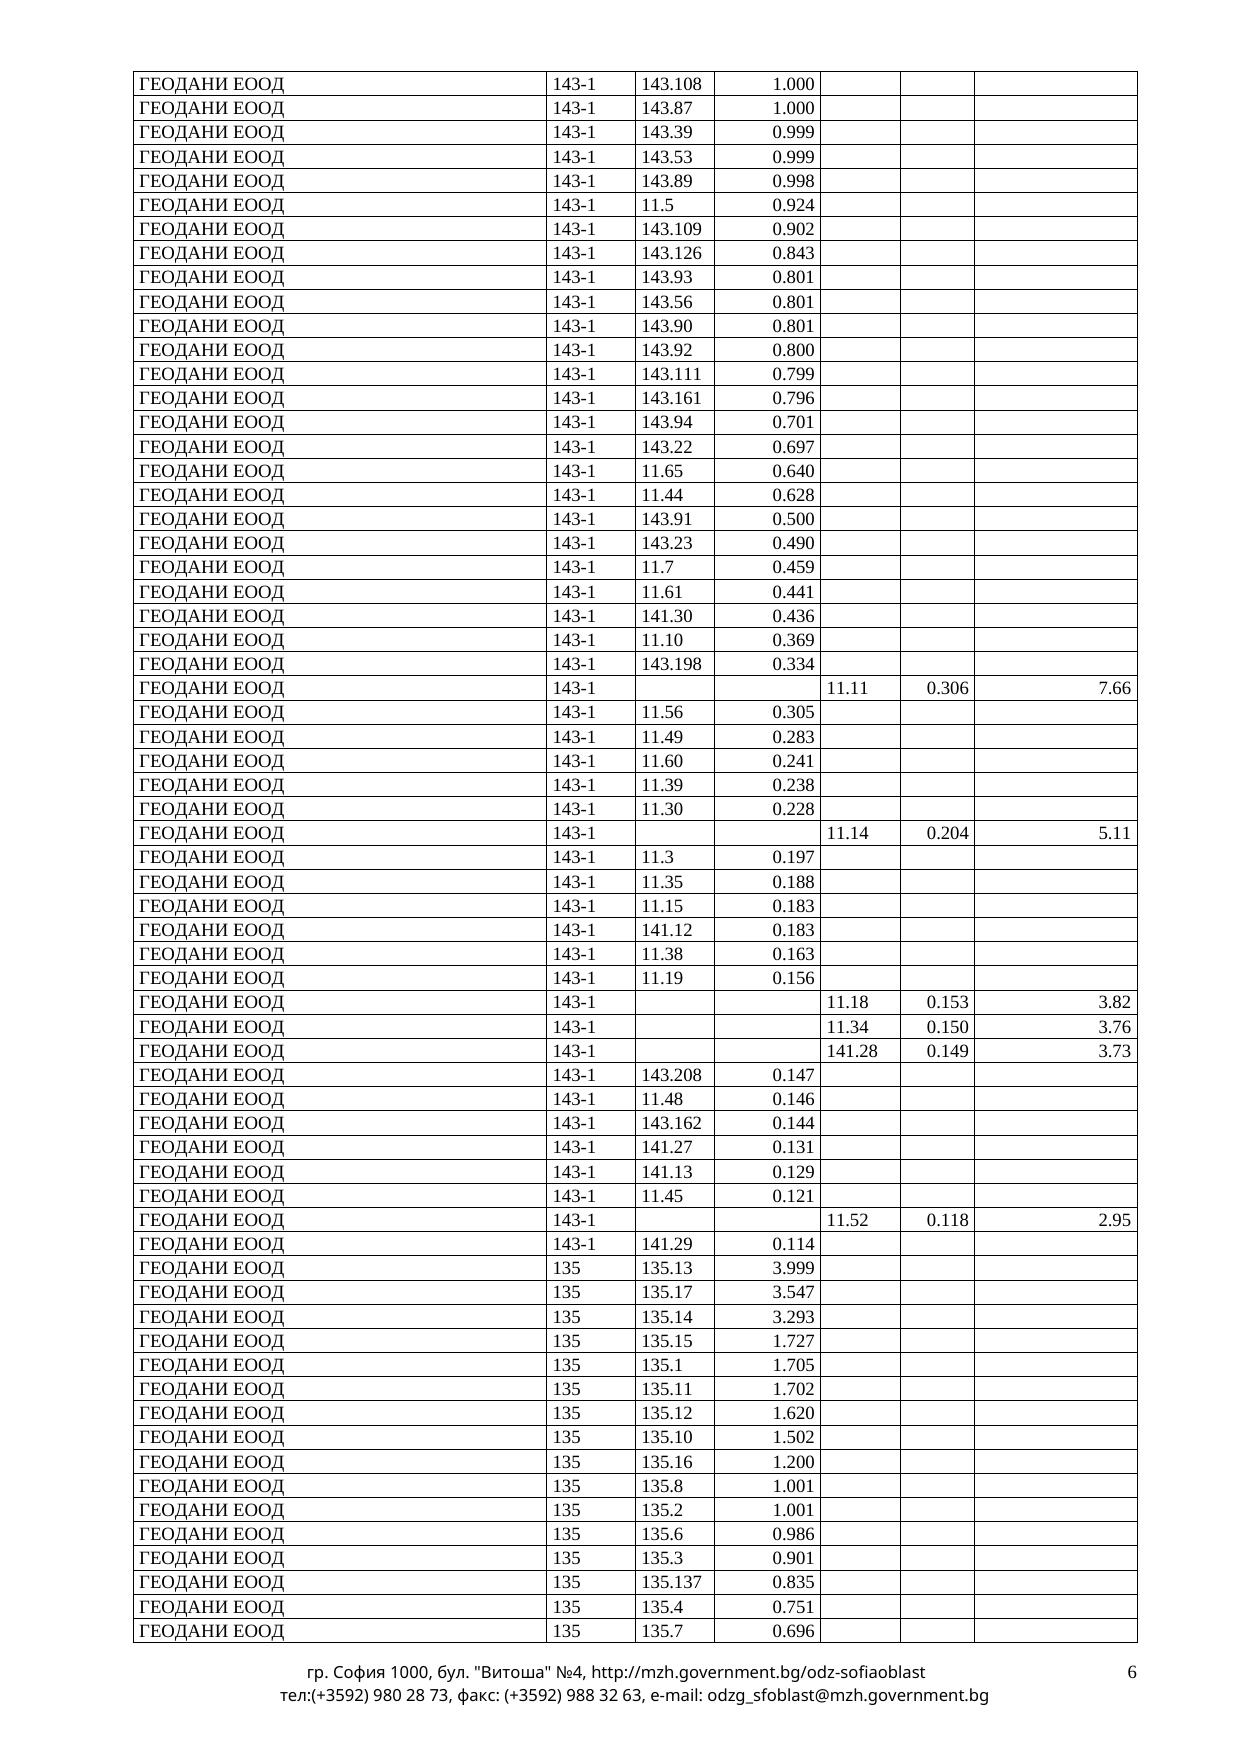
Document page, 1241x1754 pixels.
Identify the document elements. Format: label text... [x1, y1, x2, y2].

table_cell [975, 942, 1137, 965]
table_cell 0.800 [715, 338, 820, 361]
table_cell [975, 1522, 1137, 1545]
table_cell 11.15 [636, 894, 714, 917]
table_cell 135.14 [636, 1305, 714, 1328]
table_cell ГЕОДАНИ ЕООД [134, 1522, 546, 1545]
table_cell [901, 362, 974, 385]
table_cell 0.283 [715, 725, 820, 748]
table_cell [975, 1281, 1137, 1304]
table_cell [901, 193, 974, 216]
table_cell [975, 435, 1137, 458]
table_cell [901, 338, 974, 361]
table_cell 143-1 [547, 846, 635, 869]
table_cell [821, 338, 900, 361]
table_cell 143-1 [547, 217, 635, 240]
table_cell [901, 1232, 974, 1255]
table_cell ГЕОДАНИ ЕООД [134, 1474, 546, 1497]
table_cell 0.901 [715, 1546, 820, 1569]
table_cell 143-1 [547, 483, 635, 506]
table_cell 11.44 [636, 483, 714, 506]
table_cell 143.39 [636, 121, 714, 144]
table_cell [975, 628, 1137, 651]
table_cell ГЕОДАНИ ЕООД [134, 1087, 546, 1110]
table_cell 143.90 [636, 314, 714, 337]
table_cell [975, 362, 1137, 385]
table_cell [975, 169, 1137, 192]
table_cell [975, 459, 1137, 482]
table_cell 143.91 [636, 507, 714, 530]
table_cell 143.56 [636, 290, 714, 313]
table_cell [821, 217, 900, 240]
table_cell 135 [547, 1377, 635, 1400]
table_cell 11.48 [636, 1087, 714, 1110]
table_cell 3.76 [975, 1015, 1137, 1038]
table_cell [975, 1474, 1137, 1497]
table_cell [821, 870, 900, 893]
table_cell [715, 1039, 820, 1062]
table_cell 143-1 [547, 821, 635, 844]
table_cell 0.986 [715, 1522, 820, 1545]
table_cell ГЕОДАНИ ЕООД [134, 676, 546, 699]
table_cell 143-1 [547, 266, 635, 289]
table_cell [821, 193, 900, 216]
table_cell 3.293 [715, 1305, 820, 1328]
table_cell 0.131 [715, 1136, 820, 1159]
table_cell 0.197 [715, 846, 820, 869]
table_cell 0.799 [715, 362, 820, 385]
table_cell [975, 1232, 1137, 1255]
table_cell 0.241 [715, 749, 820, 772]
table_cell 143-1 [547, 556, 635, 579]
table_cell 0.183 [715, 894, 820, 917]
table_cell 141.29 [636, 1232, 714, 1255]
table_cell ГЕОДАНИ ЕООД [134, 1619, 546, 1642]
table_cell [901, 1595, 974, 1618]
table_cell [901, 1063, 974, 1086]
table_cell 135 [547, 1522, 635, 1545]
table_cell 0.801 [715, 314, 820, 337]
table_cell [975, 1401, 1137, 1424]
table_cell 11.30 [636, 797, 714, 820]
table_cell [975, 72, 1137, 95]
table_cell [821, 725, 900, 748]
table_cell [901, 121, 974, 144]
table_cell 11.19 [636, 966, 714, 989]
table_cell 0.114 [715, 1232, 820, 1255]
table_cell [821, 121, 900, 144]
table_cell [821, 701, 900, 724]
table_cell 0.153 [901, 991, 974, 1014]
table_cell ГЕОДАНИ ЕООД [134, 1063, 546, 1086]
table_cell [975, 773, 1137, 796]
table_cell [821, 918, 900, 941]
table_cell 3.82 [975, 991, 1137, 1014]
table_cell [821, 314, 900, 337]
table_cell [901, 1353, 974, 1376]
table_cell 11.10 [636, 628, 714, 651]
table_cell [901, 241, 974, 264]
table_cell 143-1 [547, 918, 635, 941]
table_cell ГЕОДАНИ ЕООД [134, 821, 546, 844]
table_cell ГЕОДАНИ ЕООД [134, 701, 546, 724]
table_cell 143-1 [547, 435, 635, 458]
table_cell [821, 290, 900, 313]
table_cell [901, 1571, 974, 1594]
table_cell [975, 145, 1137, 168]
table_cell 0.640 [715, 459, 820, 482]
table_cell ГЕОДАНИ ЕООД [134, 1353, 546, 1376]
table_cell ГЕОДАНИ ЕООД [134, 362, 546, 385]
table_cell [901, 531, 974, 554]
table_cell [975, 241, 1137, 264]
table_cell ГЕОДАНИ ЕООД [134, 1329, 546, 1352]
table_cell 0.628 [715, 483, 820, 506]
table_cell 0.441 [715, 580, 820, 603]
table_cell ГЕОДАНИ ЕООД [134, 556, 546, 579]
table_cell 143-1 [547, 991, 635, 1014]
table_cell 143.208 [636, 1063, 714, 1086]
table_cell ГЕОДАНИ ЕООД [134, 1450, 546, 1473]
table_cell 143-1 [547, 72, 635, 95]
table_cell 143-1 [547, 1063, 635, 1086]
table_cell [975, 1377, 1137, 1400]
table_cell 135 [547, 1450, 635, 1473]
table_cell 135.137 [636, 1571, 714, 1594]
table_cell 135.8 [636, 1474, 714, 1497]
table_cell 143-1 [547, 411, 635, 434]
table_cell ГЕОДАНИ ЕООД [134, 1160, 546, 1183]
table_cell 143.162 [636, 1111, 714, 1134]
table_cell [821, 773, 900, 796]
table_cell [901, 894, 974, 917]
table_cell [821, 604, 900, 627]
table_cell 135 [547, 1546, 635, 1569]
table_cell [715, 1208, 820, 1231]
table_cell 3.547 [715, 1281, 820, 1304]
table_cell 143.23 [636, 531, 714, 554]
table_cell [821, 797, 900, 820]
table_cell 1.001 [715, 1474, 820, 1497]
table_cell [975, 1305, 1137, 1328]
table_cell ГЕОДАНИ ЕООД [134, 628, 546, 651]
table_cell 1.000 [715, 96, 820, 119]
table_cell [901, 314, 974, 337]
table_cell 11.39 [636, 773, 714, 796]
table_cell 135.11 [636, 1377, 714, 1400]
table_cell 0.998 [715, 169, 820, 192]
table_cell [901, 580, 974, 603]
table_cell 143-1 [547, 942, 635, 965]
table_cell 135.2 [636, 1498, 714, 1521]
table_cell 143-1 [547, 507, 635, 530]
table_cell [715, 1015, 820, 1038]
table_cell [975, 193, 1137, 216]
table_cell ГЕОДАНИ ЕООД [134, 652, 546, 675]
table_cell [636, 821, 714, 844]
table_cell [821, 435, 900, 458]
table_cell 143.111 [636, 362, 714, 385]
table_cell ГЕОДАНИ ЕООД [134, 1377, 546, 1400]
table_cell 135.12 [636, 1401, 714, 1424]
table_cell ГЕОДАНИ ЕООД [134, 991, 546, 1014]
table_cell [821, 1353, 900, 1376]
table_cell [901, 1450, 974, 1473]
table_cell [821, 846, 900, 869]
table_cell [975, 338, 1137, 361]
table_cell [901, 628, 974, 651]
table_cell [821, 1136, 900, 1159]
table_cell ГЕОДАНИ ЕООД [134, 1039, 546, 1062]
table_cell 11.34 [821, 1015, 900, 1038]
table_cell 0.924 [715, 193, 820, 216]
table_cell 143.89 [636, 169, 714, 192]
table_cell [821, 1377, 900, 1400]
table_cell [975, 531, 1137, 554]
table_cell [636, 1039, 714, 1062]
table_cell [975, 1450, 1137, 1473]
table_cell [821, 1087, 900, 1110]
table_cell 0.144 [715, 1111, 820, 1134]
table_cell [901, 1087, 974, 1110]
table_cell ГЕОДАНИ ЕООД [134, 870, 546, 893]
table_cell [821, 241, 900, 264]
table_cell 143-1 [547, 725, 635, 748]
table_cell [901, 411, 974, 434]
table_cell 0.436 [715, 604, 820, 627]
table_cell [901, 966, 974, 989]
table_cell [901, 1401, 974, 1424]
table_cell 11.56 [636, 701, 714, 724]
table_cell 143-1 [547, 459, 635, 482]
table_cell ГЕОДАНИ ЕООД [134, 483, 546, 506]
table_cell 143-1 [547, 193, 635, 216]
table_cell 135 [547, 1305, 635, 1328]
table_cell 1.001 [715, 1498, 820, 1521]
table_cell 143-1 [547, 966, 635, 989]
table_cell [975, 1619, 1137, 1642]
table_cell 0.149 [901, 1039, 974, 1062]
table_cell [821, 459, 900, 482]
table_cell 143-1 [547, 362, 635, 385]
table_cell ГЕОДАНИ ЕООД [134, 1401, 546, 1424]
table_cell [975, 918, 1137, 941]
table_cell 135 [547, 1401, 635, 1424]
table_cell ГЕОДАНИ ЕООД [134, 241, 546, 264]
table_cell [901, 290, 974, 313]
table_cell 135 [547, 1595, 635, 1618]
table_cell [821, 1522, 900, 1545]
table_cell [901, 1184, 974, 1207]
table_cell [975, 1256, 1137, 1279]
table_cell ГЕОДАНИ ЕООД [134, 749, 546, 772]
table_cell [975, 290, 1137, 313]
table_cell 1.705 [715, 1353, 820, 1376]
table_cell 0.163 [715, 942, 820, 965]
table_cell 143-1 [547, 241, 635, 264]
table_cell 1.702 [715, 1377, 820, 1400]
table_cell 143.22 [636, 435, 714, 458]
table_cell [821, 580, 900, 603]
table_cell [901, 701, 974, 724]
table_cell [975, 507, 1137, 530]
table_cell ГЕОДАНИ ЕООД [134, 894, 546, 917]
table_cell [821, 1063, 900, 1086]
table_cell [821, 1498, 900, 1521]
table_cell [975, 556, 1137, 579]
table_cell [975, 386, 1137, 409]
table_cell [901, 1281, 974, 1304]
table_cell [821, 1111, 900, 1134]
table_cell [636, 676, 714, 699]
table_cell [821, 894, 900, 917]
table_cell [821, 1184, 900, 1207]
table_cell 0.305 [715, 701, 820, 724]
table_cell [901, 797, 974, 820]
table_cell 135 [547, 1474, 635, 1497]
table_cell [975, 1571, 1137, 1594]
table_cell [975, 604, 1137, 627]
table_cell 143-1 [547, 1184, 635, 1207]
table_cell 0.183 [715, 918, 820, 941]
table_cell 143-1 [547, 628, 635, 651]
table_cell [901, 942, 974, 965]
table_cell [821, 507, 900, 530]
table_cell 135.7 [636, 1619, 714, 1642]
table_cell 143-1 [547, 894, 635, 917]
table_cell ГЕОДАНИ ЕООД [134, 72, 546, 95]
table_cell 143.92 [636, 338, 714, 361]
table_cell 11.60 [636, 749, 714, 772]
table_cell 135 [547, 1256, 635, 1279]
table_cell [821, 1329, 900, 1352]
table_cell 11.18 [821, 991, 900, 1014]
table_cell 143-1 [547, 531, 635, 554]
table_cell 11.14 [821, 821, 900, 844]
table_cell ГЕОДАНИ ЕООД [134, 96, 546, 119]
table_cell 143.108 [636, 72, 714, 95]
table_cell [821, 266, 900, 289]
table_cell 143.94 [636, 411, 714, 434]
table_cell [975, 483, 1137, 506]
table_cell [636, 1208, 714, 1231]
table_cell 135 [547, 1619, 635, 1642]
table_cell 135.17 [636, 1281, 714, 1304]
table_cell ГЕОДАНИ ЕООД [134, 145, 546, 168]
table_cell [901, 1256, 974, 1279]
table_cell [821, 386, 900, 409]
table_cell 11.61 [636, 580, 714, 603]
table_cell [975, 1087, 1137, 1110]
table_cell 141.27 [636, 1136, 714, 1159]
table_cell 1.000 [715, 72, 820, 95]
table_cell 135.13 [636, 1256, 714, 1279]
table_cell 0.697 [715, 435, 820, 458]
table_cell 135 [547, 1426, 635, 1449]
table_cell 143.93 [636, 266, 714, 289]
table_cell 135 [547, 1571, 635, 1594]
table_cell 135.6 [636, 1522, 714, 1545]
table_cell 5.11 [975, 821, 1137, 844]
table_cell [821, 72, 900, 95]
table_cell 143.87 [636, 96, 714, 119]
table_cell [975, 749, 1137, 772]
table_cell [901, 1329, 974, 1352]
table_cell 135 [547, 1498, 635, 1521]
table_cell [901, 1305, 974, 1328]
table_cell ГЕОДАНИ ЕООД [134, 1595, 546, 1618]
table_cell ГЕОДАНИ ЕООД [134, 1136, 546, 1159]
table_cell 143-1 [547, 96, 635, 119]
table_cell 3.73 [975, 1039, 1137, 1062]
table_cell 143-1 [547, 290, 635, 313]
table_cell 143-1 [547, 1136, 635, 1159]
table_cell 2.95 [975, 1208, 1137, 1231]
table_cell 143-1 [547, 580, 635, 603]
table_cell 141.28 [821, 1039, 900, 1062]
table_cell ГЕОДАНИ ЕООД [134, 1111, 546, 1134]
table_cell 1.727 [715, 1329, 820, 1352]
table_cell 141.30 [636, 604, 714, 627]
table_cell 11.5 [636, 193, 714, 216]
table_cell [901, 1377, 974, 1400]
table_cell ГЕОДАНИ ЕООД [134, 314, 546, 337]
table_cell 143-1 [547, 1111, 635, 1134]
table_cell 0.147 [715, 1063, 820, 1086]
table_cell [821, 1305, 900, 1328]
table_cell ГЕОДАНИ ЕООД [134, 942, 546, 965]
table_cell [901, 169, 974, 192]
table_cell 135.4 [636, 1595, 714, 1618]
table_cell 0.204 [901, 821, 974, 844]
table_cell 135 [547, 1329, 635, 1352]
table_cell 11.11 [821, 676, 900, 699]
table_cell [821, 1571, 900, 1594]
table_cell [715, 676, 820, 699]
table_cell 143-1 [547, 1208, 635, 1231]
table_cell 143-1 [547, 676, 635, 699]
table_cell ГЕОДАНИ ЕООД [134, 1305, 546, 1328]
table_cell [821, 1281, 900, 1304]
table_cell ГЕОДАНИ ЕООД [134, 1208, 546, 1231]
table_cell 135.10 [636, 1426, 714, 1449]
table_cell [821, 362, 900, 385]
table_cell 1.200 [715, 1450, 820, 1473]
table_cell [975, 96, 1137, 119]
table_cell ГЕОДАНИ ЕООД [134, 435, 546, 458]
table_cell [975, 1136, 1137, 1159]
table_cell [901, 652, 974, 675]
table_cell 135 [547, 1353, 635, 1376]
table_cell 0.701 [715, 411, 820, 434]
table_cell 0.801 [715, 290, 820, 313]
table_cell [901, 507, 974, 530]
table_cell [901, 556, 974, 579]
table_cell ГЕОДАНИ ЕООД [134, 459, 546, 482]
table_cell ГЕОДАНИ ЕООД [134, 169, 546, 192]
table_cell [975, 1160, 1137, 1183]
table_cell [975, 966, 1137, 989]
table_cell 135.1 [636, 1353, 714, 1376]
table_cell [901, 96, 974, 119]
table_cell [821, 145, 900, 168]
table_cell [901, 918, 974, 941]
table_cell 0.118 [901, 1208, 974, 1231]
table_cell 0.188 [715, 870, 820, 893]
table_cell [636, 1015, 714, 1038]
table_cell 0.306 [901, 676, 974, 699]
table_cell 0.696 [715, 1619, 820, 1642]
table_cell [636, 991, 714, 1014]
table_cell 0.843 [715, 241, 820, 264]
table_cell 143-1 [547, 604, 635, 627]
table_cell 143-1 [547, 1232, 635, 1255]
table_cell [901, 725, 974, 748]
table_cell ГЕОДАНИ ЕООД [134, 846, 546, 869]
table_cell 3.999 [715, 1256, 820, 1279]
table_cell ГЕОДАНИ ЕООД [134, 338, 546, 361]
table_cell ГЕОДАНИ ЕООД [134, 797, 546, 820]
table_cell [901, 386, 974, 409]
table_cell ГЕОДАНИ ЕООД [134, 266, 546, 289]
table_cell ГЕОДАНИ ЕООД [134, 1571, 546, 1594]
table_cell [975, 1111, 1137, 1134]
table_cell [975, 1329, 1137, 1352]
table_cell [821, 556, 900, 579]
table_cell [901, 1522, 974, 1545]
table_cell [901, 1136, 974, 1159]
table_cell [821, 1401, 900, 1424]
table_cell 141.13 [636, 1160, 714, 1183]
table_cell ГЕОДАНИ ЕООД [134, 531, 546, 554]
table_cell 135 [547, 1281, 635, 1304]
table_cell [821, 411, 900, 434]
table_cell [975, 1498, 1137, 1521]
table_cell [901, 1619, 974, 1642]
table_cell [975, 846, 1137, 869]
table_cell [901, 1474, 974, 1497]
table_cell [901, 266, 974, 289]
table_cell 143-1 [547, 169, 635, 192]
table_cell [821, 966, 900, 989]
table_cell ГЕОДАНИ ЕООД [134, 1498, 546, 1521]
table_cell 135.16 [636, 1450, 714, 1473]
table_cell 143.161 [636, 386, 714, 409]
table_cell 11.7 [636, 556, 714, 579]
table_cell 11.52 [821, 1208, 900, 1231]
table_cell 0.459 [715, 556, 820, 579]
table_cell 0.150 [901, 1015, 974, 1038]
table_cell [975, 1426, 1137, 1449]
table_cell 143.198 [636, 652, 714, 675]
table_cell ГЕОДАНИ ЕООД [134, 290, 546, 313]
table_cell 0.156 [715, 966, 820, 989]
table_cell [901, 459, 974, 482]
table_cell 0.999 [715, 145, 820, 168]
table_cell ГЕОДАНИ ЕООД [134, 580, 546, 603]
table_cell [821, 1474, 900, 1497]
table_cell ГЕОДАНИ ЕООД [134, 773, 546, 796]
table_cell [901, 145, 974, 168]
table_cell 11.49 [636, 725, 714, 748]
table_cell ГЕОДАНИ ЕООД [134, 411, 546, 434]
table_cell 0.796 [715, 386, 820, 409]
table_cell 143.109 [636, 217, 714, 240]
table_cell [975, 1546, 1137, 1569]
table_cell ГЕОДАНИ ЕООД [134, 725, 546, 748]
table_cell [901, 217, 974, 240]
table_cell 143-1 [547, 1039, 635, 1062]
table_cell [901, 72, 974, 95]
table_cell [975, 314, 1137, 337]
table_cell [715, 991, 820, 1014]
table_cell 11.65 [636, 459, 714, 482]
table_cell [975, 1063, 1137, 1086]
table_cell 143-1 [547, 145, 635, 168]
table_cell [821, 169, 900, 192]
table_cell [975, 121, 1137, 144]
table_cell [821, 1256, 900, 1279]
table_cell [901, 773, 974, 796]
table_cell [821, 1426, 900, 1449]
table_cell [901, 435, 974, 458]
table_cell 11.3 [636, 846, 714, 869]
table_cell [901, 870, 974, 893]
table_cell [821, 1546, 900, 1569]
table_cell 143-1 [547, 773, 635, 796]
table_cell 143.53 [636, 145, 714, 168]
table_cell 143-1 [547, 386, 635, 409]
table_cell [975, 411, 1137, 434]
table_cell ГЕОДАНИ ЕООД [134, 121, 546, 144]
table_cell ГЕОДАНИ ЕООД [134, 1015, 546, 1038]
table_cell [821, 628, 900, 651]
table_cell [901, 846, 974, 869]
table_cell 135.15 [636, 1329, 714, 1352]
table_cell 0.238 [715, 773, 820, 796]
table_cell ГЕОДАНИ ЕООД [134, 193, 546, 216]
table_cell 0.490 [715, 531, 820, 554]
table_cell 0.902 [715, 217, 820, 240]
table_cell [975, 1353, 1137, 1376]
table_cell 0.500 [715, 507, 820, 530]
table_cell ГЕОДАНИ ЕООД [134, 1281, 546, 1304]
table_cell ГЕОДАНИ ЕООД [134, 918, 546, 941]
table_cell [901, 1546, 974, 1569]
table_cell 0.129 [715, 1160, 820, 1183]
table_cell [975, 870, 1137, 893]
table_cell [821, 942, 900, 965]
table_cell ГЕОДАНИ ЕООД [134, 1546, 546, 1569]
table_cell [975, 266, 1137, 289]
table_cell [901, 1160, 974, 1183]
table_cell [821, 96, 900, 119]
table_cell [901, 1498, 974, 1521]
table_cell 0.751 [715, 1595, 820, 1618]
table_cell [901, 604, 974, 627]
table_cell ГЕОДАНИ ЕООД [134, 1232, 546, 1255]
table_cell 143-1 [547, 870, 635, 893]
table_cell 0.801 [715, 266, 820, 289]
table_cell 1.620 [715, 1401, 820, 1424]
table_cell 11.38 [636, 942, 714, 965]
table_cell 0.146 [715, 1087, 820, 1110]
table_cell 7.66 [975, 676, 1137, 699]
table_cell ГЕОДАНИ ЕООД [134, 604, 546, 627]
table_cell 143-1 [547, 1087, 635, 1110]
table_cell 0.121 [715, 1184, 820, 1207]
table_cell 141.12 [636, 918, 714, 941]
table_cell [821, 1595, 900, 1618]
table_cell [821, 1232, 900, 1255]
table_cell [901, 749, 974, 772]
table_cell ГЕОДАНИ ЕООД [134, 507, 546, 530]
table_cell [975, 217, 1137, 240]
table_cell 143-1 [547, 652, 635, 675]
table_cell 135.3 [636, 1546, 714, 1569]
table_cell [821, 1450, 900, 1473]
table_cell [975, 580, 1137, 603]
table_cell 0.369 [715, 628, 820, 651]
table_cell [975, 652, 1137, 675]
table_cell [901, 1111, 974, 1134]
table_cell [975, 725, 1137, 748]
table_cell 0.999 [715, 121, 820, 144]
table_cell [821, 483, 900, 506]
table_cell [975, 797, 1137, 820]
table_cell ГЕОДАНИ ЕООД [134, 966, 546, 989]
table_cell [975, 1595, 1137, 1618]
table_cell [821, 1619, 900, 1642]
table_cell ГЕОДАНИ ЕООД [134, 386, 546, 409]
table_cell 0.334 [715, 652, 820, 675]
table_cell [975, 701, 1137, 724]
table_cell 11.35 [636, 870, 714, 893]
table_cell [901, 1426, 974, 1449]
table_cell 143-1 [547, 314, 635, 337]
table_cell 143-1 [547, 1160, 635, 1183]
table_cell [975, 894, 1137, 917]
table_cell ГЕОДАНИ ЕООД [134, 1184, 546, 1207]
table_cell 11.45 [636, 1184, 714, 1207]
table_cell 143-1 [547, 338, 635, 361]
table_cell [821, 531, 900, 554]
table_cell [901, 483, 974, 506]
table_cell 1.502 [715, 1426, 820, 1449]
table_cell [821, 749, 900, 772]
table_cell [715, 821, 820, 844]
table_cell 143-1 [547, 701, 635, 724]
table_cell [821, 652, 900, 675]
table_cell [975, 1184, 1137, 1207]
table_cell ГЕОДАНИ ЕООД [134, 217, 546, 240]
table_cell 0.228 [715, 797, 820, 820]
table_cell 143-1 [547, 797, 635, 820]
table_cell [821, 1160, 900, 1183]
table_cell 143-1 [547, 121, 635, 144]
table_cell 143-1 [547, 1015, 635, 1038]
table_cell ГЕОДАНИ ЕООД [134, 1256, 546, 1279]
table_cell 143-1 [547, 749, 635, 772]
table_cell 143.126 [636, 241, 714, 264]
table_cell ГЕОДАНИ ЕООД [134, 1426, 546, 1449]
table_cell 0.835 [715, 1571, 820, 1594]
